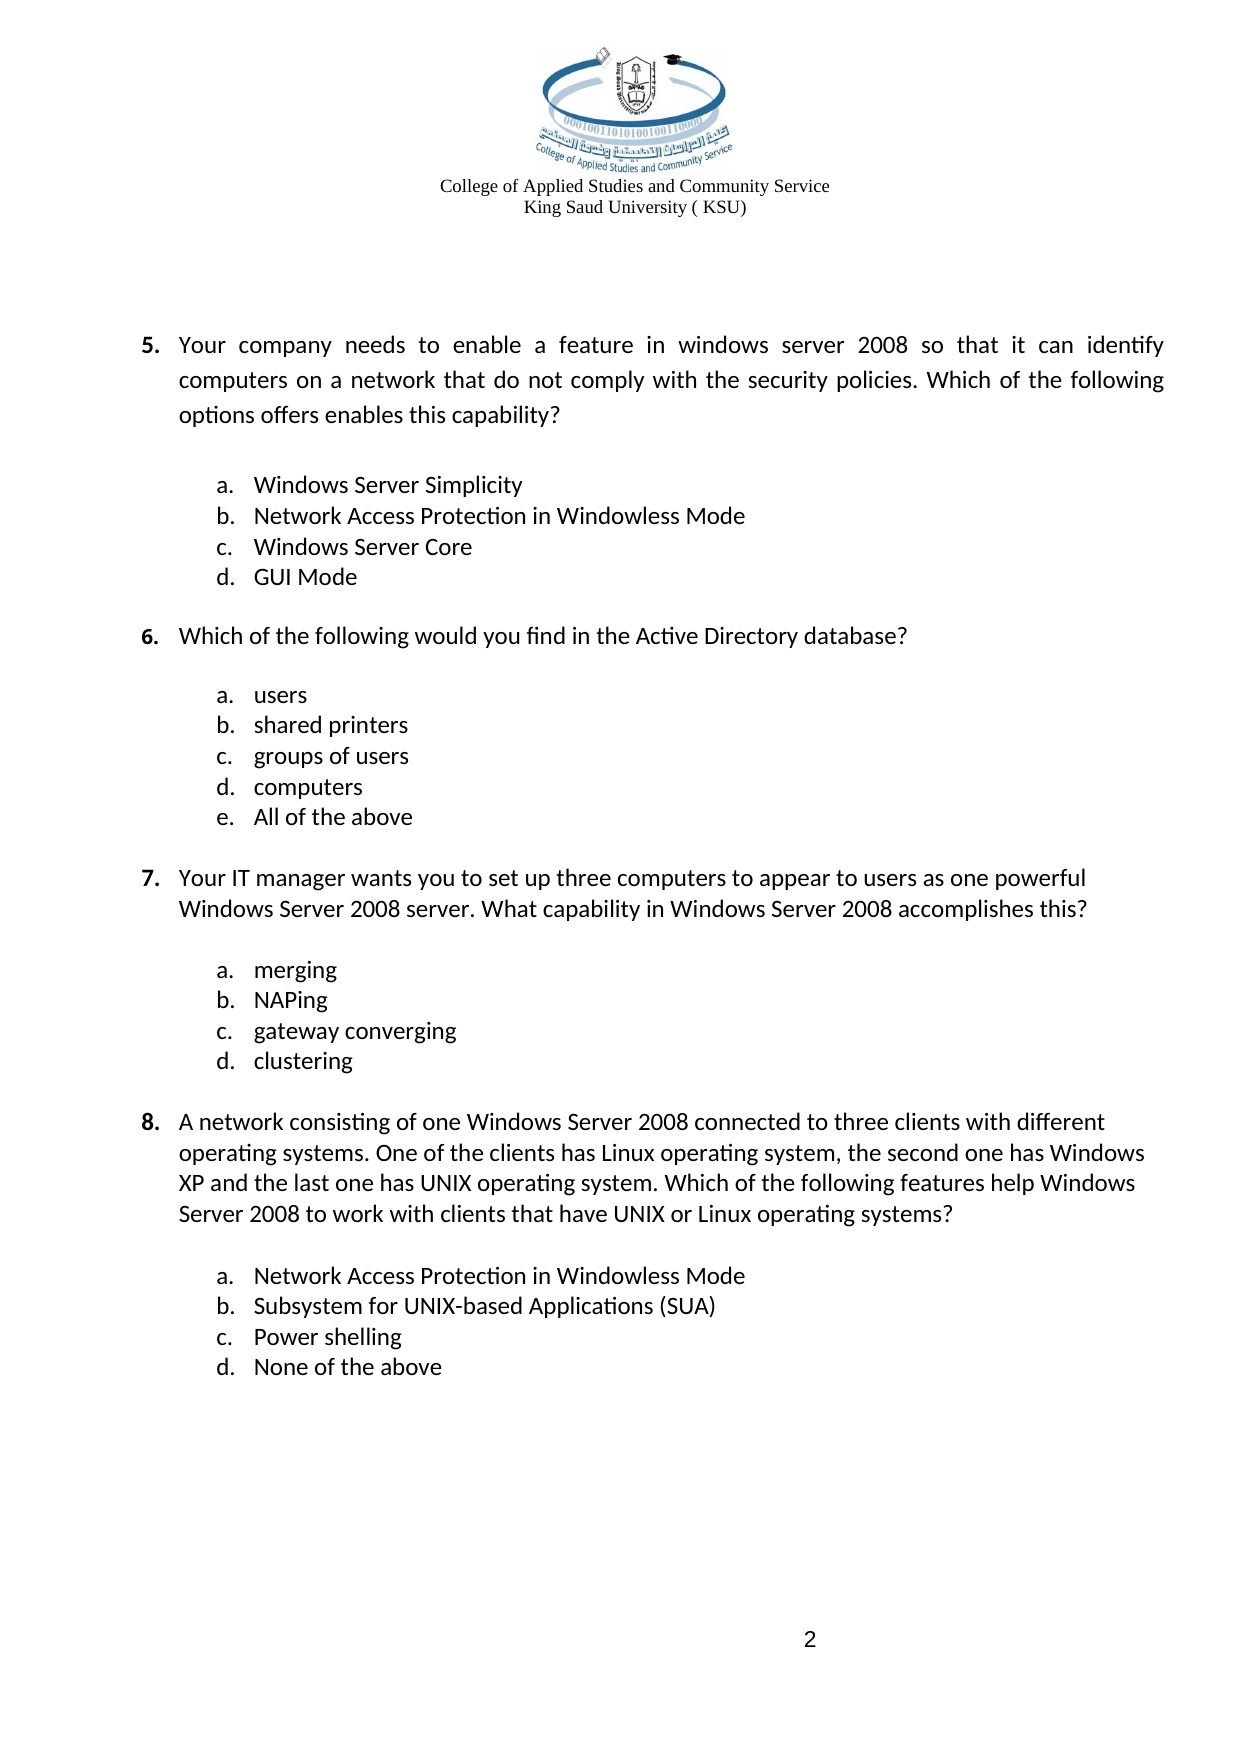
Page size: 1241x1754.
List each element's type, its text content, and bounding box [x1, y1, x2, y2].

list All of the above [216, 801, 1167, 832]
list Your company needs to enable a feature in windows server 2008 so that it can identify computers on a network that do not comply with the security policies. Which of the following options offers enables this capability? [141, 330, 1167, 430]
list Network Access Protection in Windowless Mode [216, 1260, 1167, 1290]
list gateway converging [216, 1015, 1167, 1045]
list users [216, 679, 1167, 710]
list shared printers [216, 710, 1167, 740]
list computers [216, 771, 1167, 801]
list None of the above [216, 1351, 1167, 1382]
list clustering [216, 1045, 1167, 1076]
list Network Access Protection in Windowless Mode [216, 500, 1167, 531]
picture [534, 44, 736, 175]
list Power shelling [216, 1321, 1167, 1351]
list A network consisting of one Windows Server 2008 connected to three clients with different operating systems. One of the clients has Linux operating system, the second one has Windows XP and the last one has UNIX operating system. Which of the following features help Windows Server 2008 to work with clients that have UNIX or Linux operating systems? [141, 1106, 1167, 1228]
list NAPing [216, 984, 1167, 1015]
list Subsystem for UNIX-based Applications (SUA) [216, 1290, 1167, 1321]
list GUI Mode [216, 561, 1167, 592]
list Windows Server Simplicity [216, 470, 1167, 500]
list Your IT manager wants you to set up three computers to appear to users as one powerful Windows Server 2008 server. What capability in Windows Server 2008 accomplishes this? [141, 862, 1167, 923]
list groups of users [216, 740, 1167, 771]
list Windows Server Core [216, 531, 1167, 561]
list Which of the following would you find in the Active Directory database? [141, 620, 1167, 651]
list merging [216, 954, 1167, 984]
